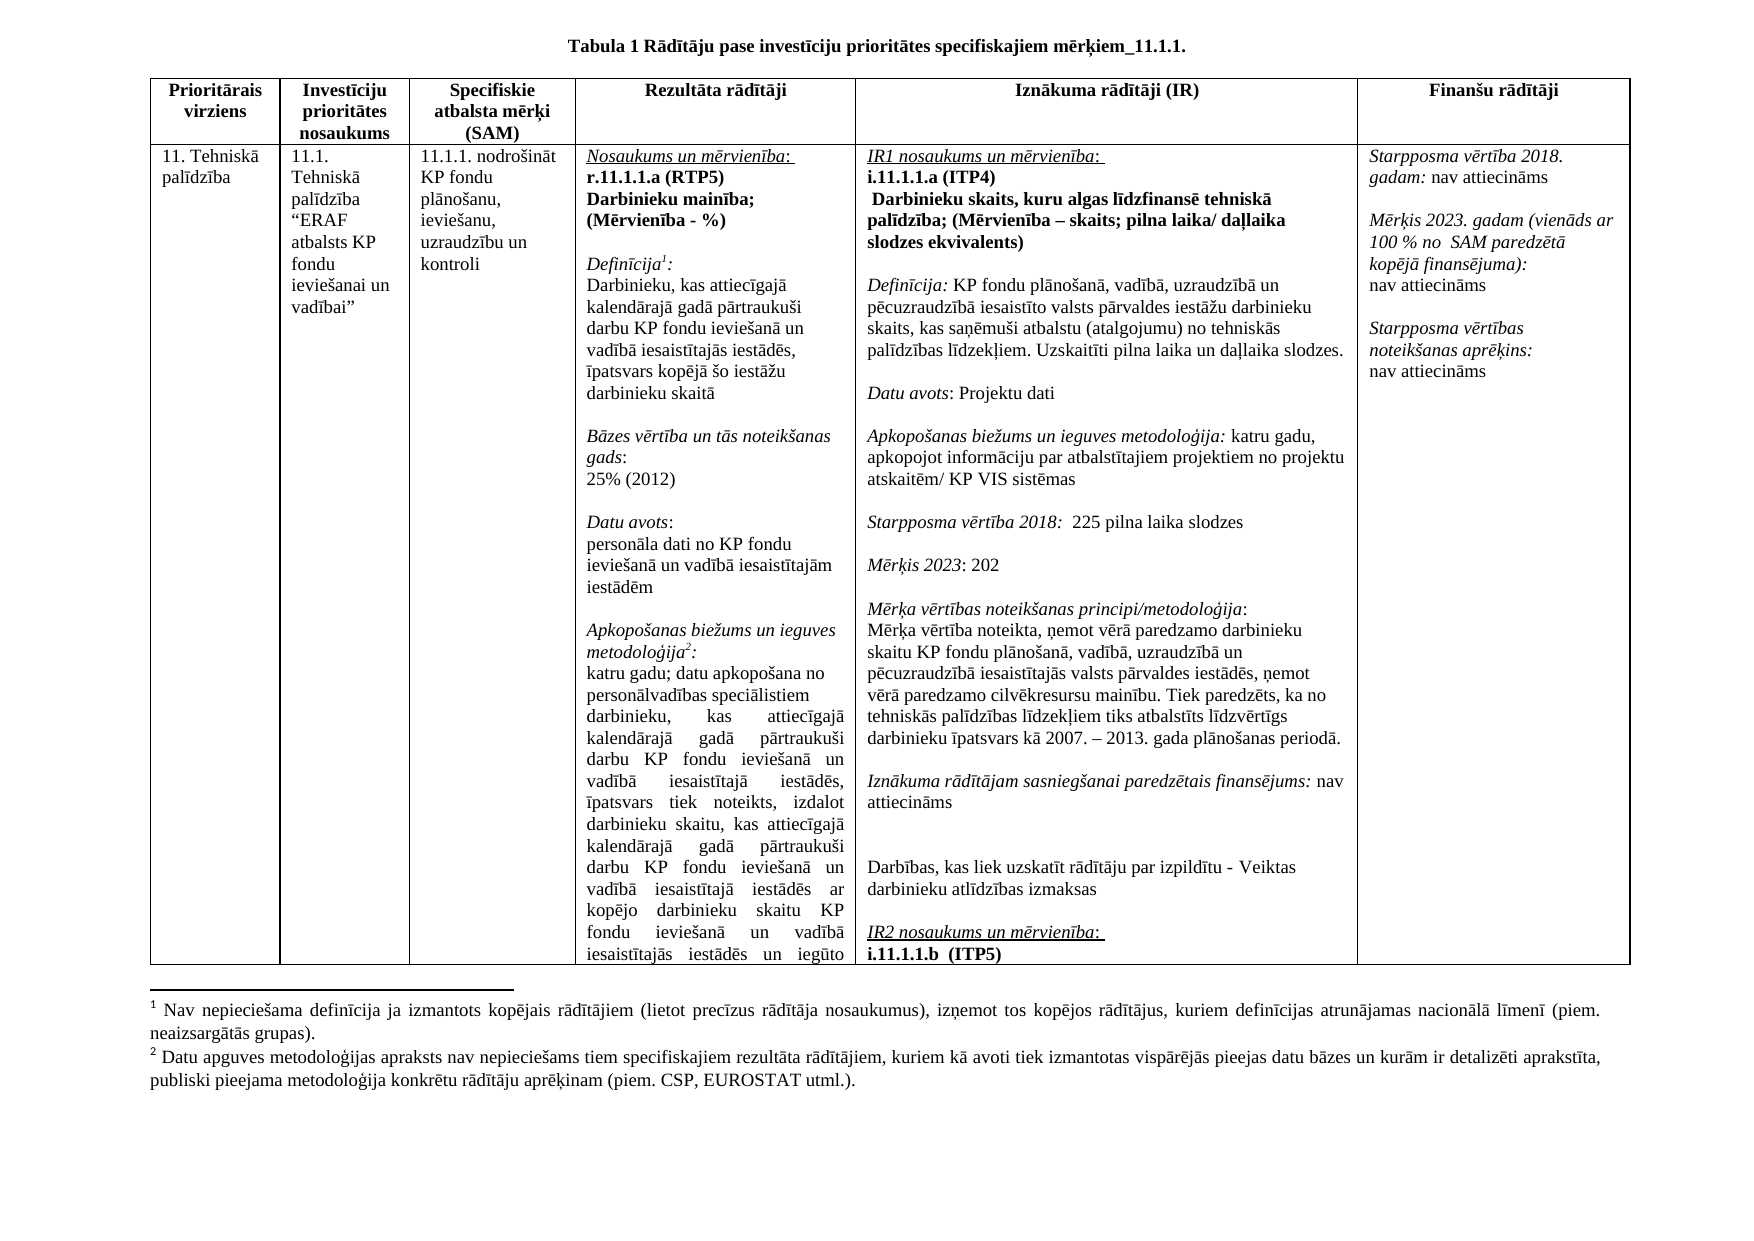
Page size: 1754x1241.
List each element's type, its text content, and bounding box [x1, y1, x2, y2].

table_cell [151, 145, 279, 964]
table_header Investīciju prioritātes nosaukums [281, 79, 409, 143]
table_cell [576, 145, 855, 964]
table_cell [856, 145, 1357, 964]
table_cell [410, 145, 575, 964]
text Tabula 1 Rādītāju pase investīciju prioritātes specifiskajiem mērķiem_11.1.1. [150, 35, 1604, 57]
table_header Rezultāta rādītāji [576, 79, 855, 143]
table_header Prioritārais virziens [151, 79, 279, 143]
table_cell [281, 145, 409, 964]
table_header Iznākuma rādītāji (IR) [856, 79, 1357, 143]
table_header Finanšu rādītāji [1358, 79, 1629, 143]
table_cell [1358, 145, 1629, 964]
table_header Specifiskie atbalsta mērķi (SAM) [410, 79, 575, 143]
